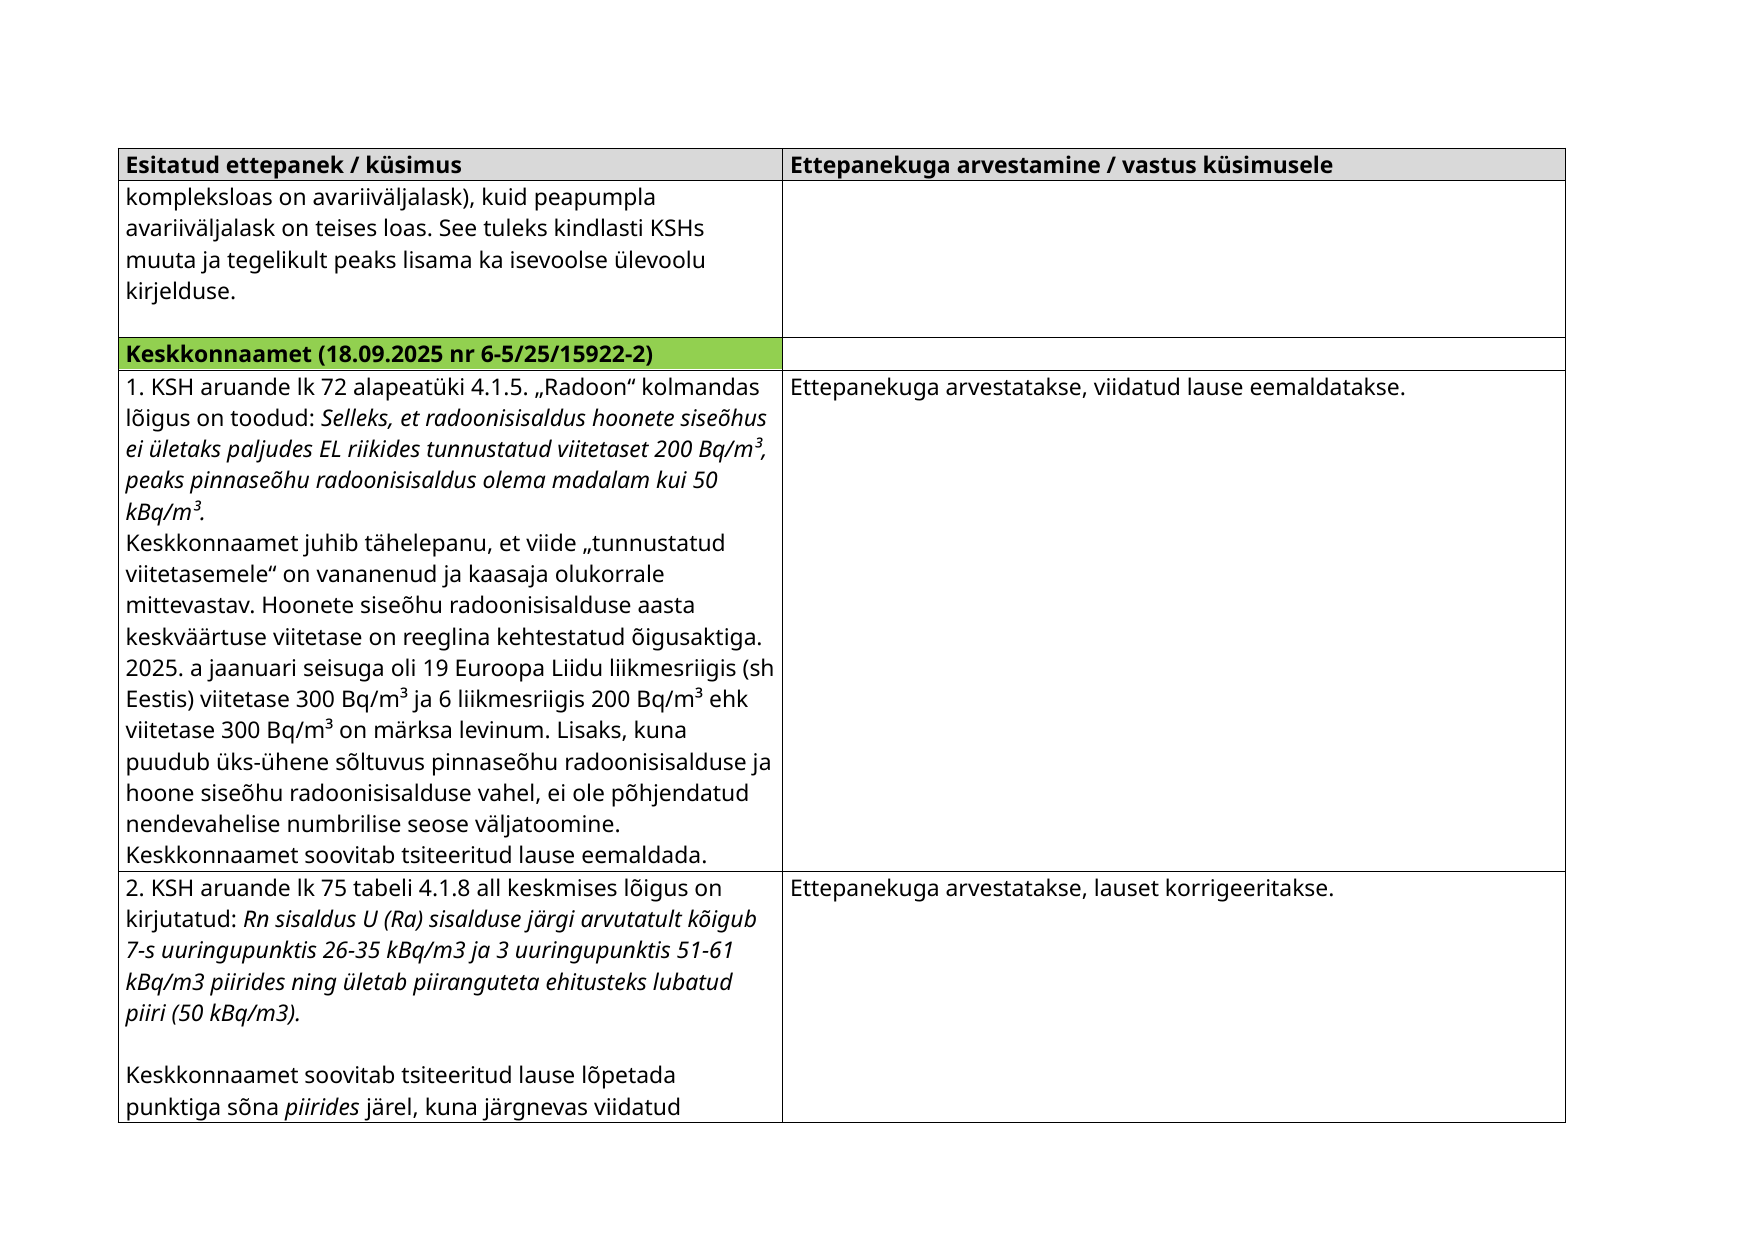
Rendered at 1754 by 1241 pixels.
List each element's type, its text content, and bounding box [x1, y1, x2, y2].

table_cell 1. KSH aruande lk 72 alapeatüki 4.1.5. „Radoon“ kolmandas lõigus on toodud: Selleks, et radoonisisaldus hoonete siseõhus ei ületaks paljudes EL riikides tunnustatud viitetaset 200 Bq/m³, peaks pinnaseõhu radoonisisaldus olema madalam kui 50 kBq/m³. Keskkonnaamet juhib tähelepanu, et viide „tunnustatud viitetasemele“ on vananenud ja kaasaja olukorrale mittevastav. Hoonete siseõhu radoonisisalduse aasta keskväärtuse viitetase on reeglina kehtestatud õigusaktiga. 2025. a jaanuari seisuga oli 19 Euroopa Liidu liikmesriigis (sh Eestis) viitetase 300 Bq/m³ ja 6 liikmesriigis 200 Bq/m³ ehk viitetase 300 Bq/m³ on märksa levinum. Lisaks, kuna puudub üks-ühene sõltuvus pinnaseõhu radoonisisalduse ja hoone siseõhu radoonisisalduse vahel, ei ole põhjendatud nendevahelise numbrilise seose väljatoomine. Keskkonnaamet soovitab tsiteeritud lause eemaldada. [119, 371, 782, 871]
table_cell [119, 872, 782, 1122]
table_header Esitatud ettepanek / küsimus [119, 149, 782, 180]
table_header Ettepanekuga arvestamine / vastus küsimusele [783, 149, 1565, 180]
table_cell Ettepanekuga arvestatakse, viidatud lause eemaldatakse. [783, 371, 1565, 871]
table_cell Keskkonnaamet (18.09.2025 nr 6-5/25/15922-2) [119, 338, 782, 369]
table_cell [783, 181, 1565, 337]
table_cell [783, 338, 1565, 369]
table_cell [119, 181, 782, 337]
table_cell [783, 872, 1565, 1122]
